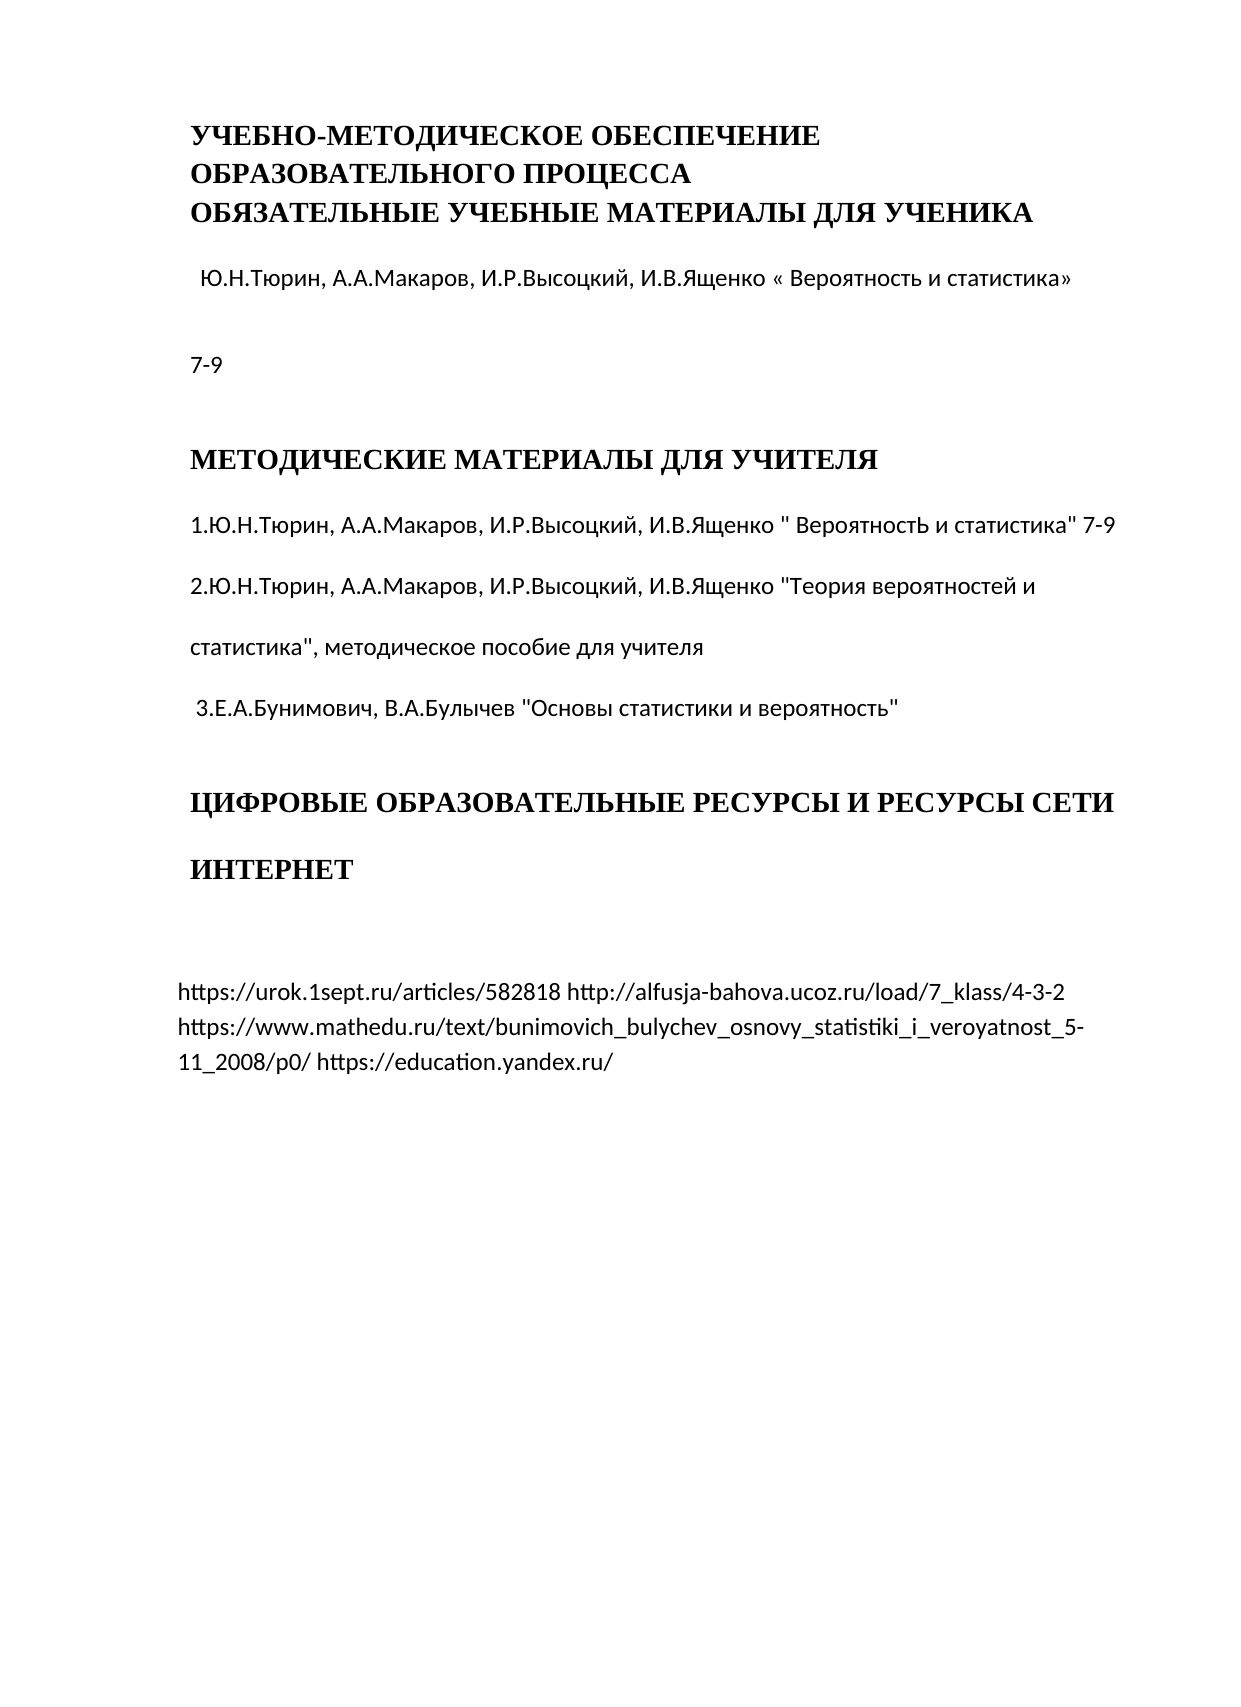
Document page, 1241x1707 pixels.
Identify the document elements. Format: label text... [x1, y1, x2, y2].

text 1.Ю.Н.Тюрин, А.А.Макаров, И.Р.Высоцкий, И.В.Ященко " ВероятностЬ и статистика" 7-9 [190, 509, 1152, 539]
text МЕТОДИЧЕСКИЕ МАТЕРИАЛЫ ДЛЯ УЧИТЕЛЯ [190, 442, 1152, 476]
text 7-9 [190, 349, 1152, 379]
text УЧЕБНО-МЕТОДИЧЕСКОЕ ОБЕСПЕЧЕНИЕ ОБРАЗОВАТЕЛЬНОГО ПРОЦЕССА [190, 118, 1152, 190]
text 2.Ю.Н.Тюрин, А.А.Макаров, И.Р.Высоцкий, И.В.Ященко "Теория вероятностей и статистика", методическое пособие для учителя [190, 570, 1152, 662]
text https://urok.1sept.ru/articles/582818 http://alfusja-bahova.ucoz.ru/load/7_klass/4-3-2 https://www.mathedu.ru/text/bunimovich_bulychev_osnovy_statistiki_i_veroyatnost_5-11_2008/p0/ https://education.yandex.ru/ [177, 976, 1152, 1076]
text ОБЯЗАТЕЛЬНЫЕ УЧЕБНЫЕ МАТЕРИАЛЫ ДЛЯ УЧЕНИКА [190, 195, 1152, 229]
text ЦИФРОВЫЕ ОБРАЗОВАТЕЛЬНЫЕ РЕСУРСЫ И РЕСУРСЫ СЕТИ ИНТЕРНЕТ [190, 785, 1152, 886]
text Ю.Н.Тюрин, А.А.Макаров, И.Р.Высоцкий, И.В.Ященко « Вероятность и статистика» [190, 262, 1152, 293]
text 3.Е.А.Бунимович, В.А.Булычев "Основы статистики и вероятность" [190, 692, 1152, 723]
